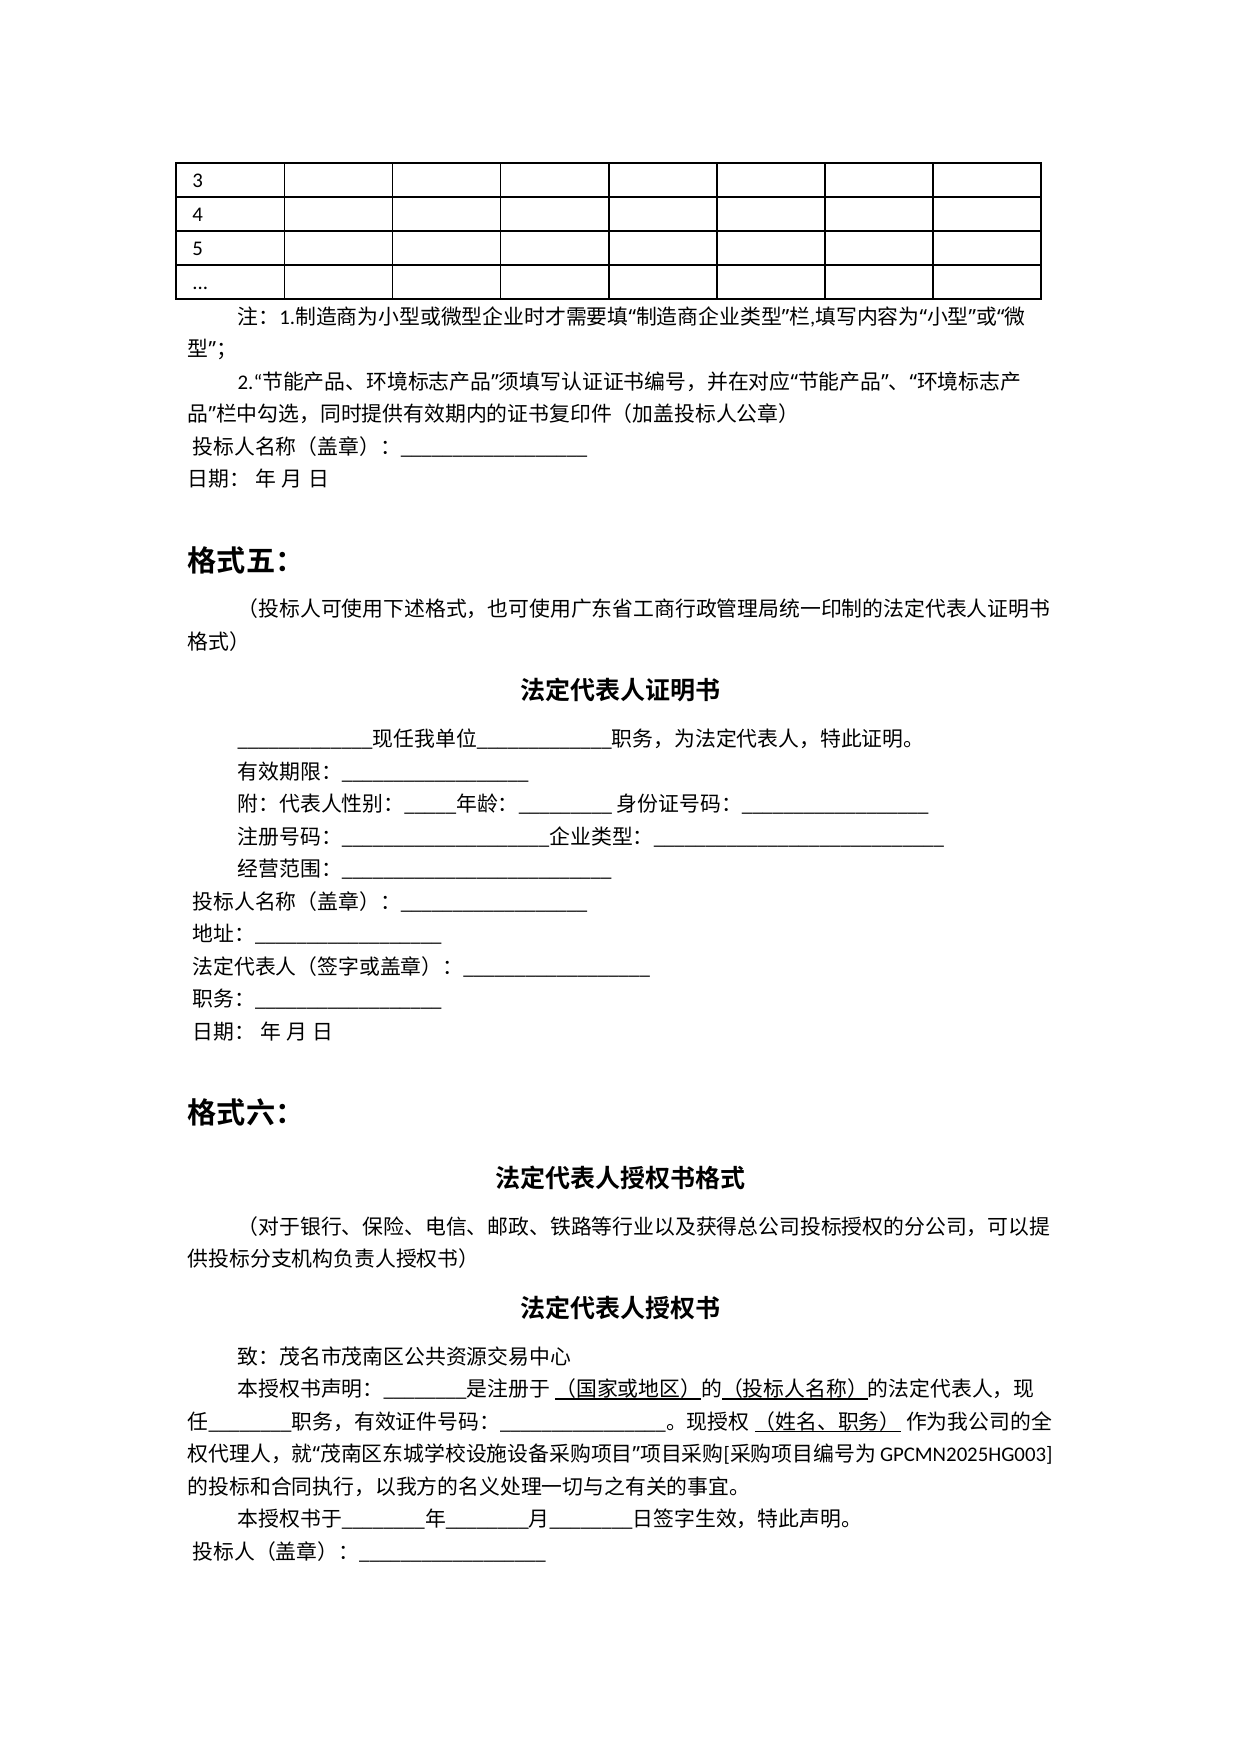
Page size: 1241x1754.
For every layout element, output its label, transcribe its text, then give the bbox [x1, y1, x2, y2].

text 投标人名称（盖章）：__________________ [187, 885, 1053, 917]
text 注：1.制造商为小型或微型企业时才需要填“制造商企业类型”栏,填写内容为“小型”或“微型”； [187, 300, 1053, 365]
table_cell [826, 164, 932, 196]
table_cell [718, 164, 824, 196]
table_cell [501, 232, 608, 264]
text 致：茂名市茂南区公共资源交易中心 [187, 1340, 1053, 1372]
table_cell [826, 232, 932, 264]
text 法定代表人（签字或盖章）：__________________ [187, 950, 1053, 982]
table_cell 3 [177, 164, 284, 196]
table_cell [501, 164, 608, 196]
table_cell [718, 266, 824, 298]
text 格式六： [187, 1080, 1053, 1145]
text 附：代表人性别：_____年龄：_________ 身份证号码：__________________ [187, 787, 1053, 820]
text 本授权书于________年________月________日签字生效，特此声明。 [187, 1502, 1053, 1535]
text 日期： 年 月 日 [187, 462, 1053, 495]
table_cell [393, 232, 500, 264]
table_cell 5 [177, 232, 284, 264]
text 职务：__________________ [187, 982, 1053, 1015]
table_cell [826, 266, 932, 298]
table_cell [934, 232, 1040, 264]
table_cell ... [177, 266, 284, 298]
table_cell [610, 164, 716, 196]
text 投标人（盖章）：__________________ [187, 1535, 1053, 1567]
table_cell [610, 232, 716, 264]
table_cell [610, 198, 716, 230]
text 投标人名称（盖章）：__________________ [187, 430, 1053, 462]
table_cell [285, 198, 392, 230]
table_cell [934, 164, 1040, 196]
table_cell [934, 266, 1040, 298]
table_cell 4 [177, 198, 284, 230]
table_cell [718, 198, 824, 230]
table_cell [826, 198, 932, 230]
table_cell [718, 232, 824, 264]
table_cell [393, 266, 500, 298]
table_cell [393, 164, 500, 196]
table_cell [393, 198, 500, 230]
text （投标人可使用下述格式，也可使用广东省工商行政管理局统一印制的法定代表人证明书格式） [187, 592, 1053, 657]
table_cell [934, 198, 1040, 230]
table_cell [610, 266, 716, 298]
table_cell [285, 164, 392, 196]
table_cell [501, 266, 608, 298]
text 经营范围：__________________________ [187, 852, 1053, 885]
table_cell [285, 266, 392, 298]
text 地址：__________________ [187, 917, 1053, 950]
table_cell [501, 198, 608, 230]
text 本授权书声明：________是注册于 （国家或地区）的（投标人名称）的法定代表人，现任________职务，有效证件号码：________________。现授权 （姓名、职务） 作为我公司的全权代理人，就“茂南区东城学校设施设备采购项目”项目采购[采购项目编号为GPCMN2025HG003]的投标和合同执行，以我方的名义处理一切与之有关的事宜。 [187, 1372, 1053, 1502]
text 法定代表人授权书格式 [187, 1145, 1053, 1210]
text _____________现任我单位_____________职务，为法定代表人，特此证明。 [187, 722, 1053, 755]
table_cell [285, 232, 392, 264]
text （对于银行、保险、电信、邮政、铁路等行业以及获得总公司投标授权的分公司，可以提供投标分支机构负责人授权书） [187, 1210, 1053, 1275]
text 格式五： [187, 527, 1053, 592]
text 日期： 年 月 日 [187, 1015, 1053, 1047]
text 法定代表人证明书 [187, 657, 1053, 722]
text 法定代表人授权书 [187, 1275, 1053, 1340]
text 有效期限：__________________ [187, 755, 1053, 787]
text 注册号码：____________________企业类型：____________________________ [187, 820, 1053, 852]
text 2.“节能产品、环境标志产品”须填写认证证书编号，并在对应“节能产品”、“环境标志产品”栏中勾选，同时提供有效期内的证书复印件（加盖投标人公章） [187, 365, 1053, 430]
